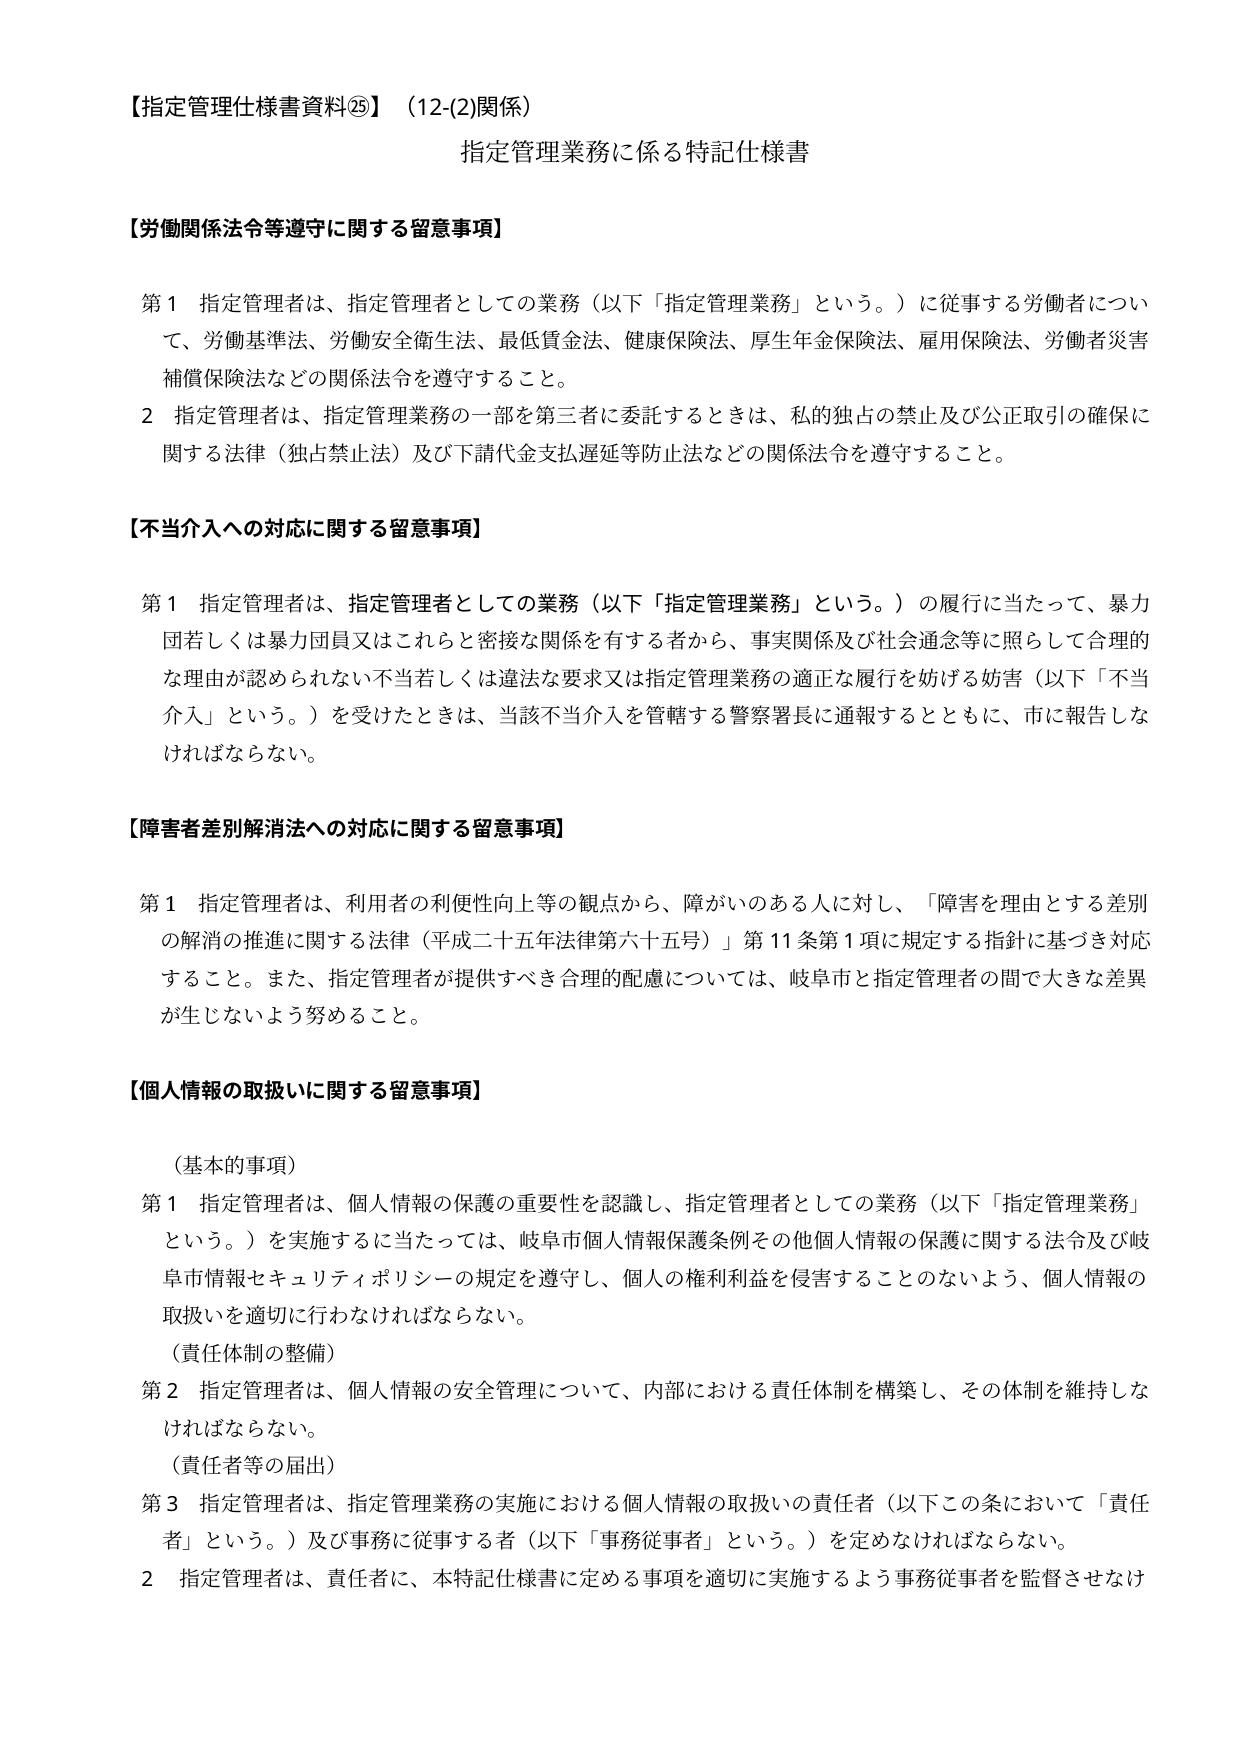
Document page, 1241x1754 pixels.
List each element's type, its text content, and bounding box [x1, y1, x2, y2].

text （責任体制の整備） [118, 1331, 1152, 1369]
text 第1 指定管理者は、指定管理者としての業務（以下「指定管理業務」という。）に従事する労働者について、労働基準法、労働安全衛生法、最低賃金法、健康保険法、厚生年金保険法、雇用保険法、労働者災害補償保険法などの関係法令を遵守すること。 [141, 281, 1152, 394]
text 第3 指定管理者は、指定管理業務の実施における個人情報の取扱いの責任者（以下この条において「責任者」という。）及び事務に従事する者（以下「事務従事者」という。）を定めなければならない。 [141, 1481, 1152, 1556]
text （基本的事項） [141, 1144, 1152, 1181]
text 【個人情報の取扱いに関する留意事項】 [118, 1069, 1152, 1106]
text 第1 指定管理者は、指定管理者としての業務（以下「指定管理業務」という。）の履行に当たって、暴力団若しくは暴力団員又はこれらと密接な関係を有する者から、事実関係及び社会通念等に照らして合理的な理由が認められない不当若しくは違法な要求又は指定管理業務の適正な履行を妨げる妨害（以下「不当介入」という。）を受けたときは、当該不当介入を管轄する警察署長に通報するとともに、市に報告しなければならない。 [141, 581, 1152, 769]
text 指定管理業務に係る特記仕様書 [118, 131, 1152, 169]
text 第2 指定管理者は、個人情報の安全管理について、内部における責任体制を構築し、その体制を維持しなければならない。 [141, 1369, 1152, 1444]
text （責任者等の届出） [118, 1444, 1152, 1481]
text 【障害者差別解消法への対応に関する留意事項】 [118, 806, 1152, 844]
text 【不当介入への対応に関する留意事項】 [118, 506, 1152, 544]
text 第1 指定管理者は、個人情報の保護の重要性を認識し、指定管理者としての業務（以下「指定管理業務」という。）を実施するに当たっては、岐阜市個人情報保護条例その他個人情報の保護に関する法令及び岐阜市情報セキュリティポリシーの規定を遵守し、個人の権利利益を侵害することのないよう、個人情報の取扱いを適切に行わなければならない。 [141, 1181, 1152, 1331]
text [141, 1556, 1152, 1594]
text 【労働関係法令等遵守に関する留意事項】 [118, 206, 1152, 244]
text 第1 指定管理者は、利用者の利便性向上等の観点から、障がいのある人に対し、「障害を理由とする差別の解消の推進に関する法律（平成二十五年法律第六十五号）」第11条第1項に規定する指針に基づき対応すること。また、指定管理者が提供すべき合理的配慮については、岐阜市と指定管理者の間で大きな差異が生じないよう努めること。 [118, 881, 1152, 1031]
text 2 指定管理者は、指定管理業務の一部を第三者に委託するときは、私的独占の禁止及び公正取引の確保に関する法律（独占禁止法）及び下請代金支払遅延等防止法などの関係法令を遵守すること。 [141, 394, 1152, 469]
